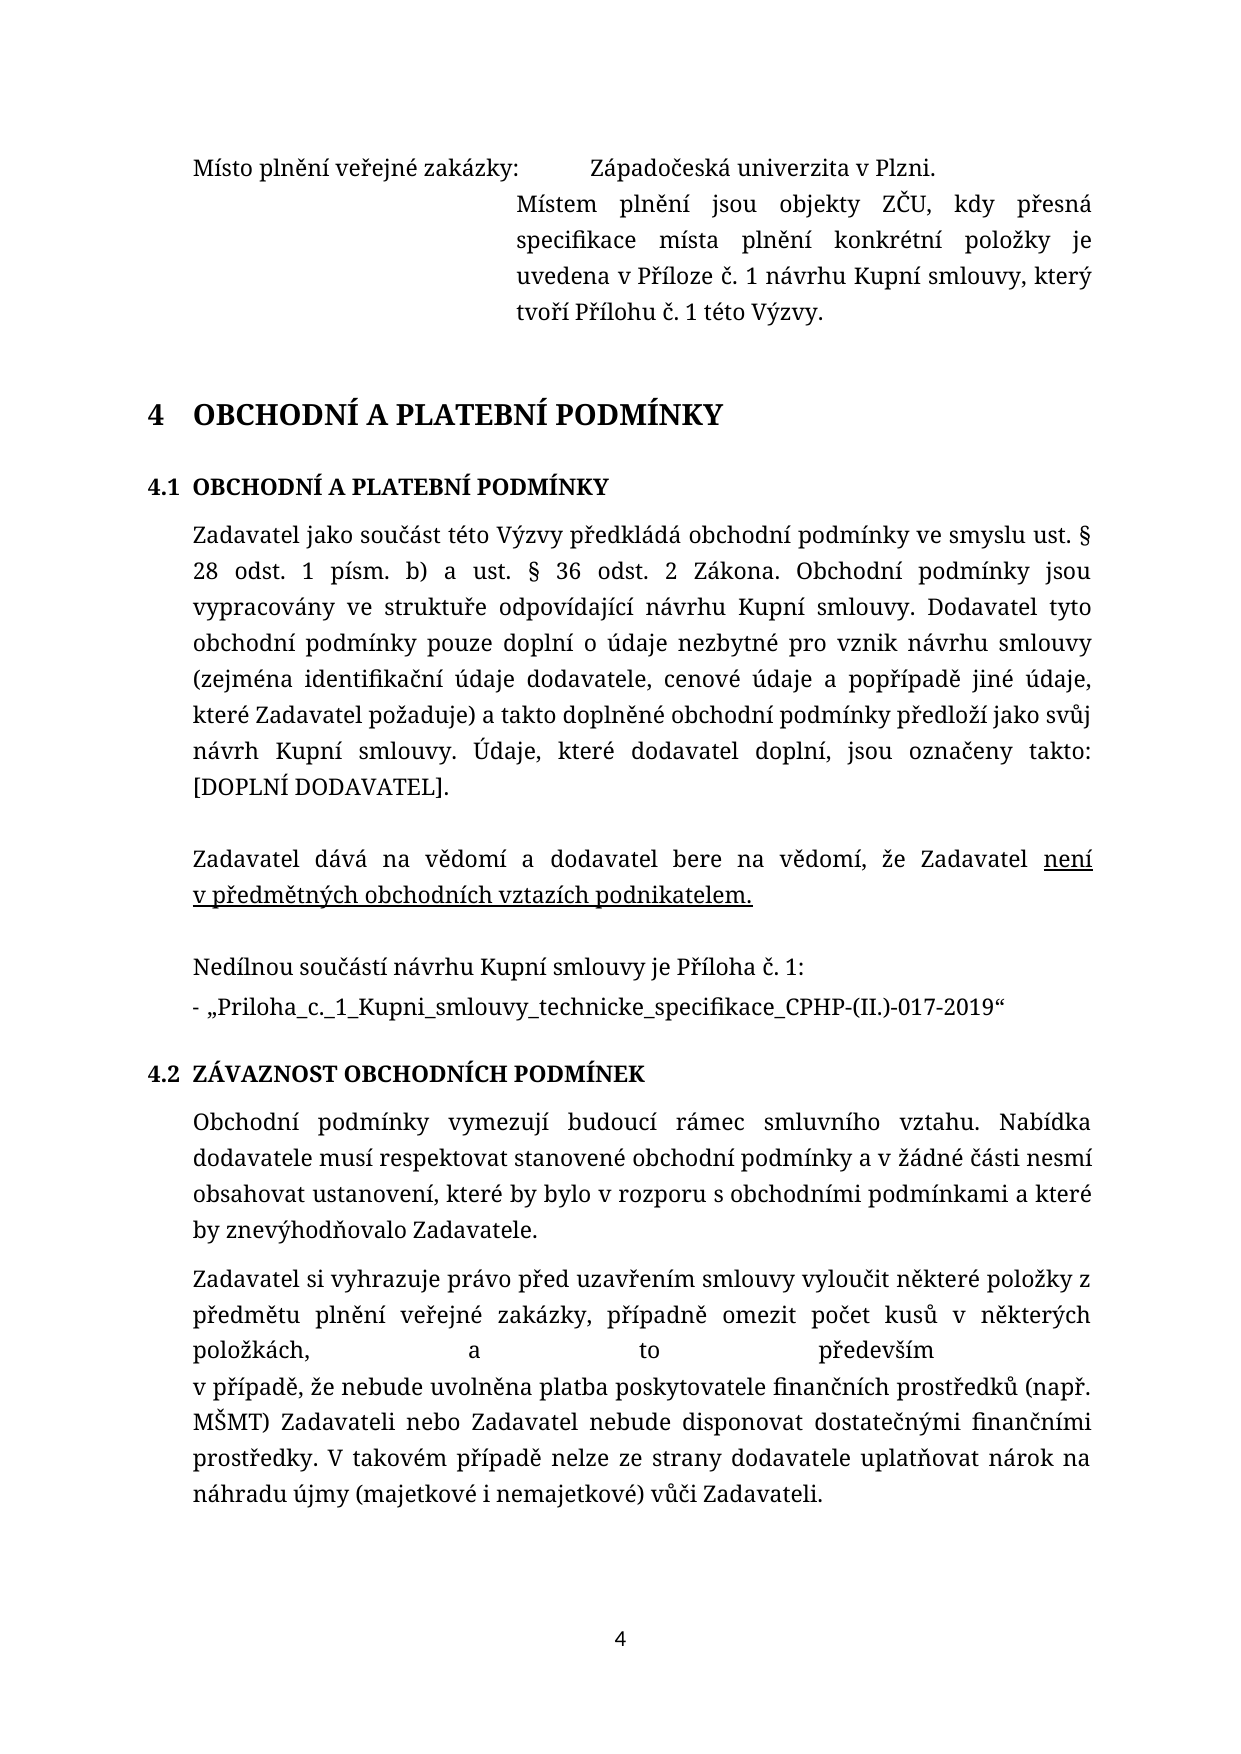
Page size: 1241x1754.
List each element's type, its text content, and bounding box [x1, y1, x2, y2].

text Nedílnou součástí návrhu Kupní smlouvy je Příloha č. 1: [193, 951, 1092, 982]
text Místem plnění jsou objekty ZČU, kdy přesná specifikace místa plnění konkrétní položky je uvedena v Příloze č. 1 návrhu Kupní smlouvy, který tvoří Přílohu č. 1 této Výzvy. [516, 188, 1092, 327]
text Zadavatel jako součást této Výzvy předkládá obchodní podmínky ve smyslu ust. § 28 odst. 1 písm. b) a ust. § 36 odst. 2 Zákona. Obchodní podmínky jsou vypracovány ve struktuře odpovídající návrhu Kupní smlouvy. Dodavatel tyto obchodní podmínky pouze doplní o údaje nezbytné pro vznik návrhu smlouvy (zejména identifikační údaje dodavatele, cenové údaje a popřípadě jiné údaje, které Zadavatel požaduje) a takto doplněné obchodní podmínky předloží jako svůj návrh Kupní smlouvy. Údaje, které dodavatel doplní, jsou označeny takto: [DOPLNÍ DODAVATEL]. [193, 519, 1092, 802]
text Obchodní podmínky vymezují budoucí rámec smluvního vztahu. Nabídka dodavatele musí respektovat stanovené obchodní podmínky a v žádné části nesmí obsahovat ustanovení, které by bylo v rozporu s obchodními podmínkami a které by znevýhodňovalo Zadavatele. [193, 1106, 1092, 1245]
list „Priloha_c._1_Kupni_smlouvy_technicke_specifikace_CPHP-(II.)-017-2019“ [192, 991, 1092, 1022]
subtitle OBCHODNÍ A PLATEBNÍ PODMÍNKY [148, 394, 1092, 434]
subtitle ZÁVAZNOST OBCHODNÍCH PODMÍNEK [148, 1058, 1092, 1089]
text Místo plnění veřejné zakázky: Západočeská univerzita v Plzni. [193, 152, 1092, 183]
subtitle OBCHODNÍ A PLATEBNÍ PODMÍNKY [148, 471, 1092, 502]
text Zadavatel dává na vědomí a dodavatel bere na vědomí, že Zadavatel není v předmětných obchodních vztazích podnikatelem. [193, 843, 1092, 910]
text Zadavatel si vyhrazuje právo před uzavřením smlouvy vyloučit některé položky z předmětu plnění veřejné zakázky, případně omezit počet kusů v některých položkách, a to především v případě, že nebude uvolněna platba poskytovatele finančních prostředků (např. MŠMT) Zadavateli nebo Zadavatel nebude disponovat dostatečnými finančními prostředky. V takovém případě nelze ze strany dodavatele uplatňovat nárok na náhradu újmy (majetkové i nemajetkové) vůči Zadavateli. [193, 1263, 1092, 1509]
